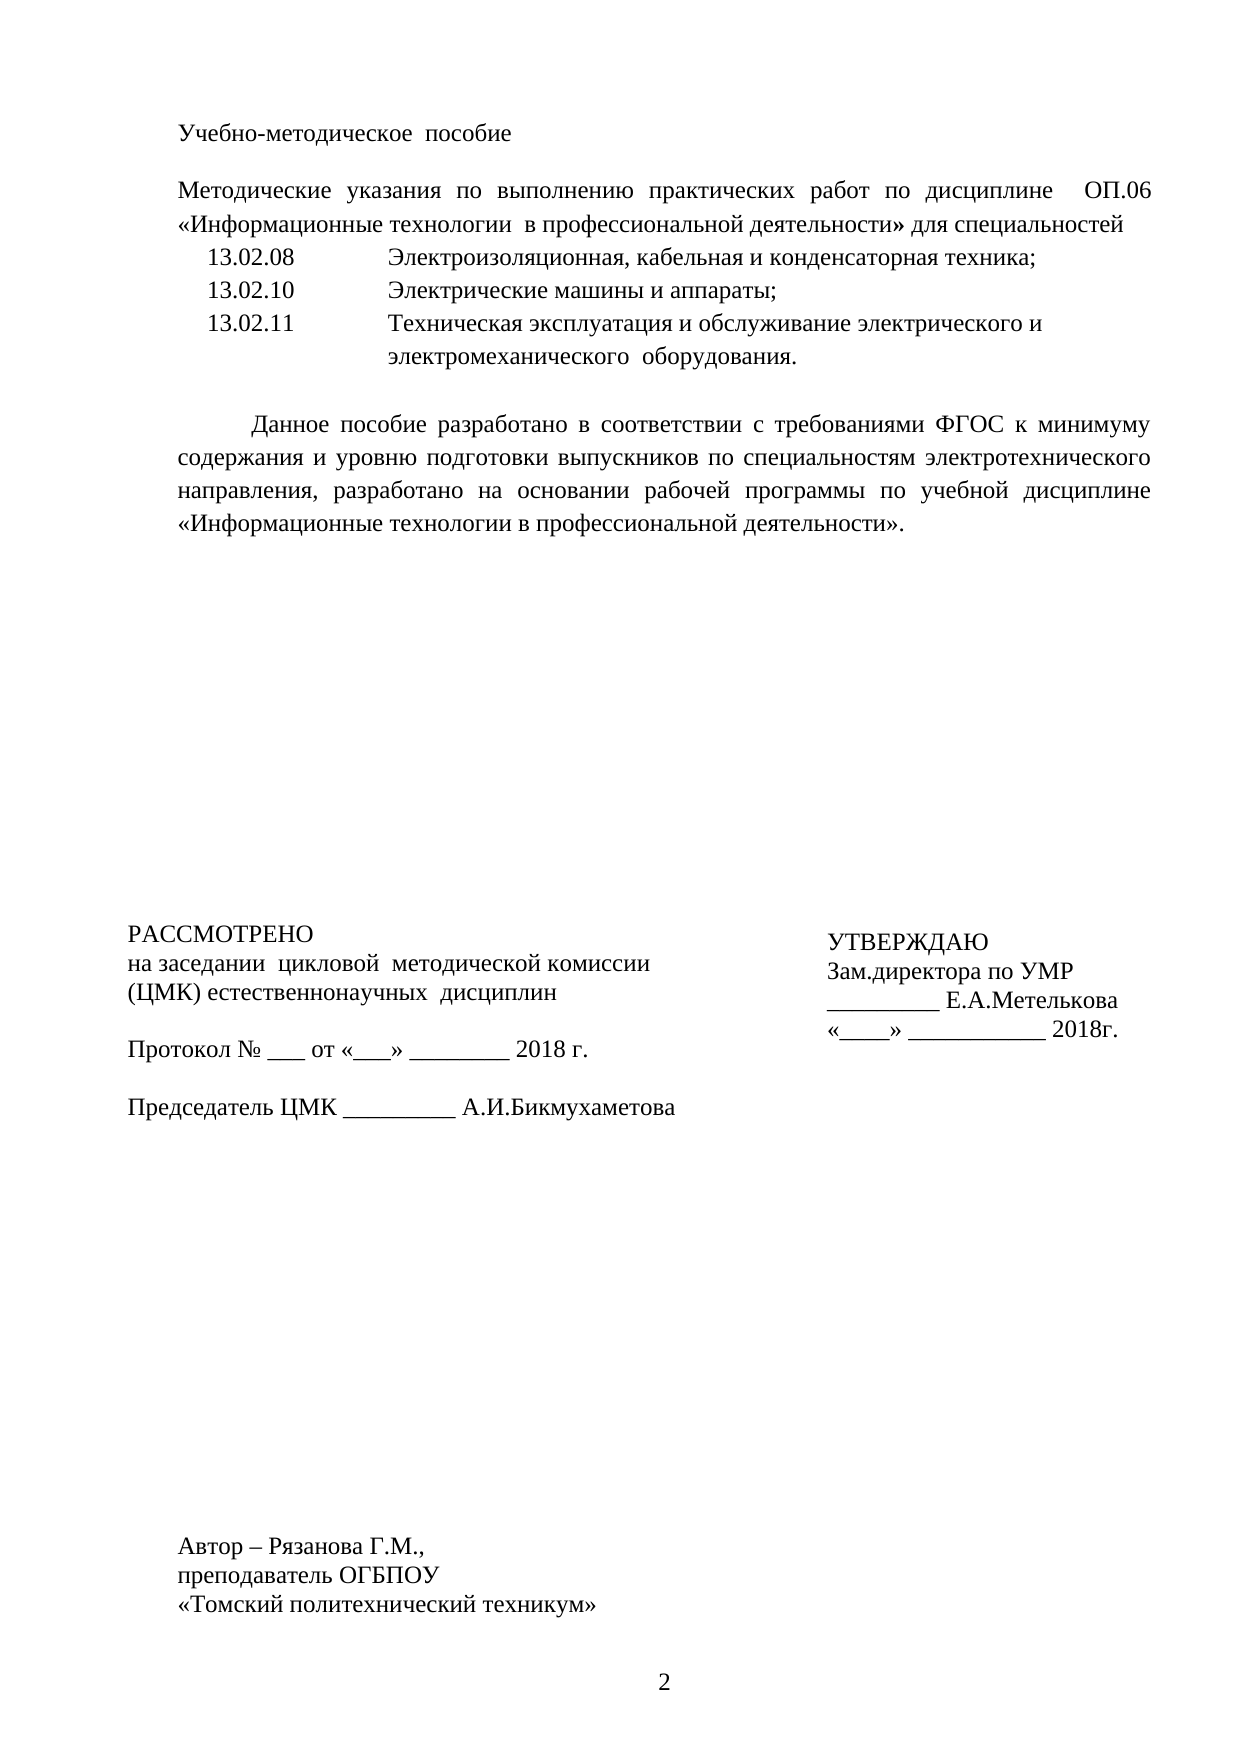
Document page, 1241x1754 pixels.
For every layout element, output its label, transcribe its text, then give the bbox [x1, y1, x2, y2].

text Зам.директора по УМР [827, 956, 1152, 985]
table_cell 13.02.10 [166, 275, 347, 308]
text _________ Е.А.Метелькова [827, 985, 1152, 1014]
text Автор – Рязанова Г.М., [177, 1531, 1152, 1560]
text Методические указания по выполнению практических работ по дисциплине ОП.06 «Информационные технологии в профессиональной деятельности» для специальностей [177, 176, 1152, 237]
table_cell 13.02.11 [166, 308, 347, 376]
table_cell Электрические машины и аппараты; [347, 275, 1140, 308]
text преподаватель ОГБПОУ [177, 1560, 1152, 1589]
table_cell Техническая эксплуатация и обслуживание электрического и электромеханического оборудования. [347, 308, 1140, 376]
text Данное пособие разработано в соответствии с требованиями ФГОС к минимуму содержания и уровню подготовки выпускников по специальностям электротехнического направления, разработано на основании рабочей программы по учебной дисциплине «Информационные технологии в профессиональной деятельности». [177, 409, 1152, 537]
text УТВЕРЖДАЮ [827, 927, 1152, 956]
text Учебно-методическое пособие [177, 118, 1152, 147]
text «Томский политехнический техникум» [177, 1589, 1152, 1617]
text «____» ___________ 2018г. [827, 1014, 1152, 1042]
table_header Электроизоляционная, кабельная и конденсаторная техника; [347, 242, 1140, 275]
table_header 13.02.08 [166, 242, 347, 275]
